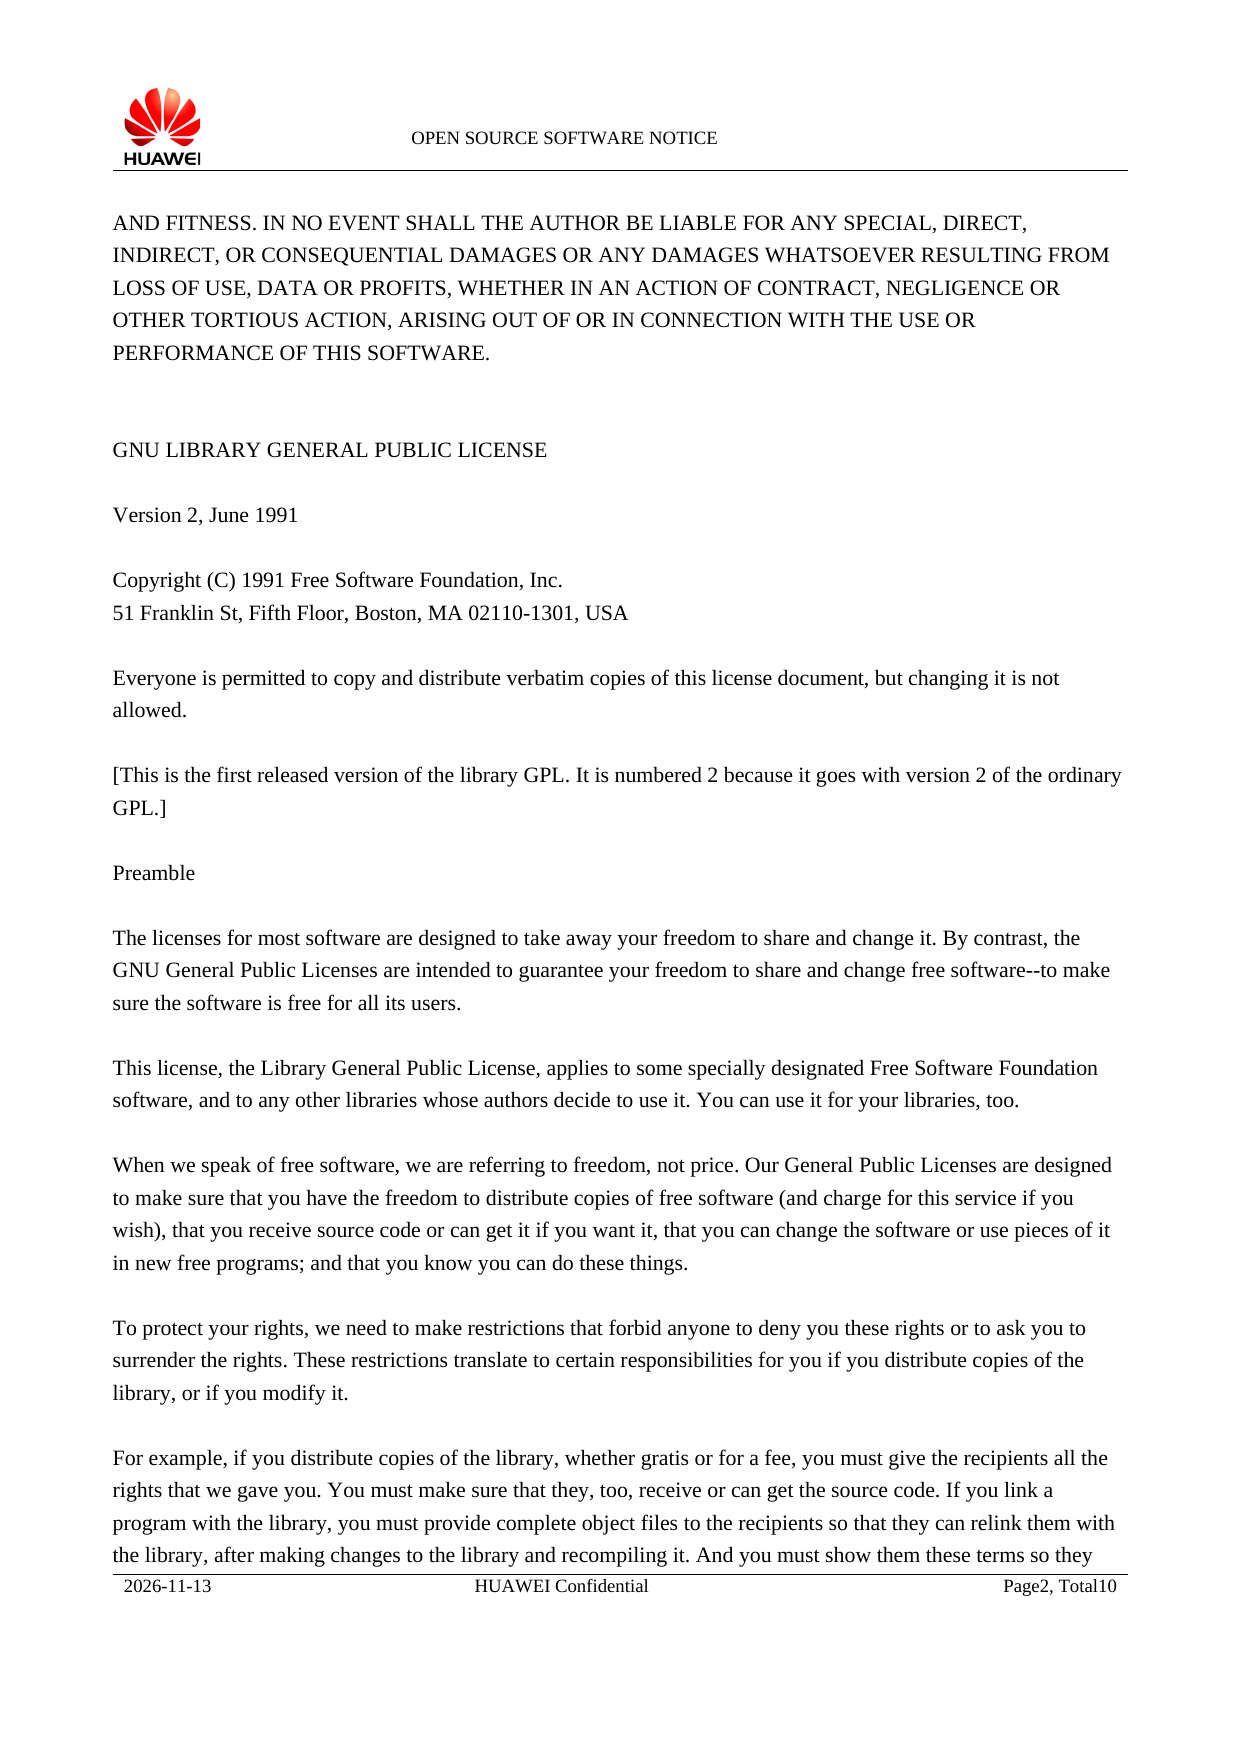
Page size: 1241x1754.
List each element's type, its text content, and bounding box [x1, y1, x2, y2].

picture [124, 88, 201, 165]
